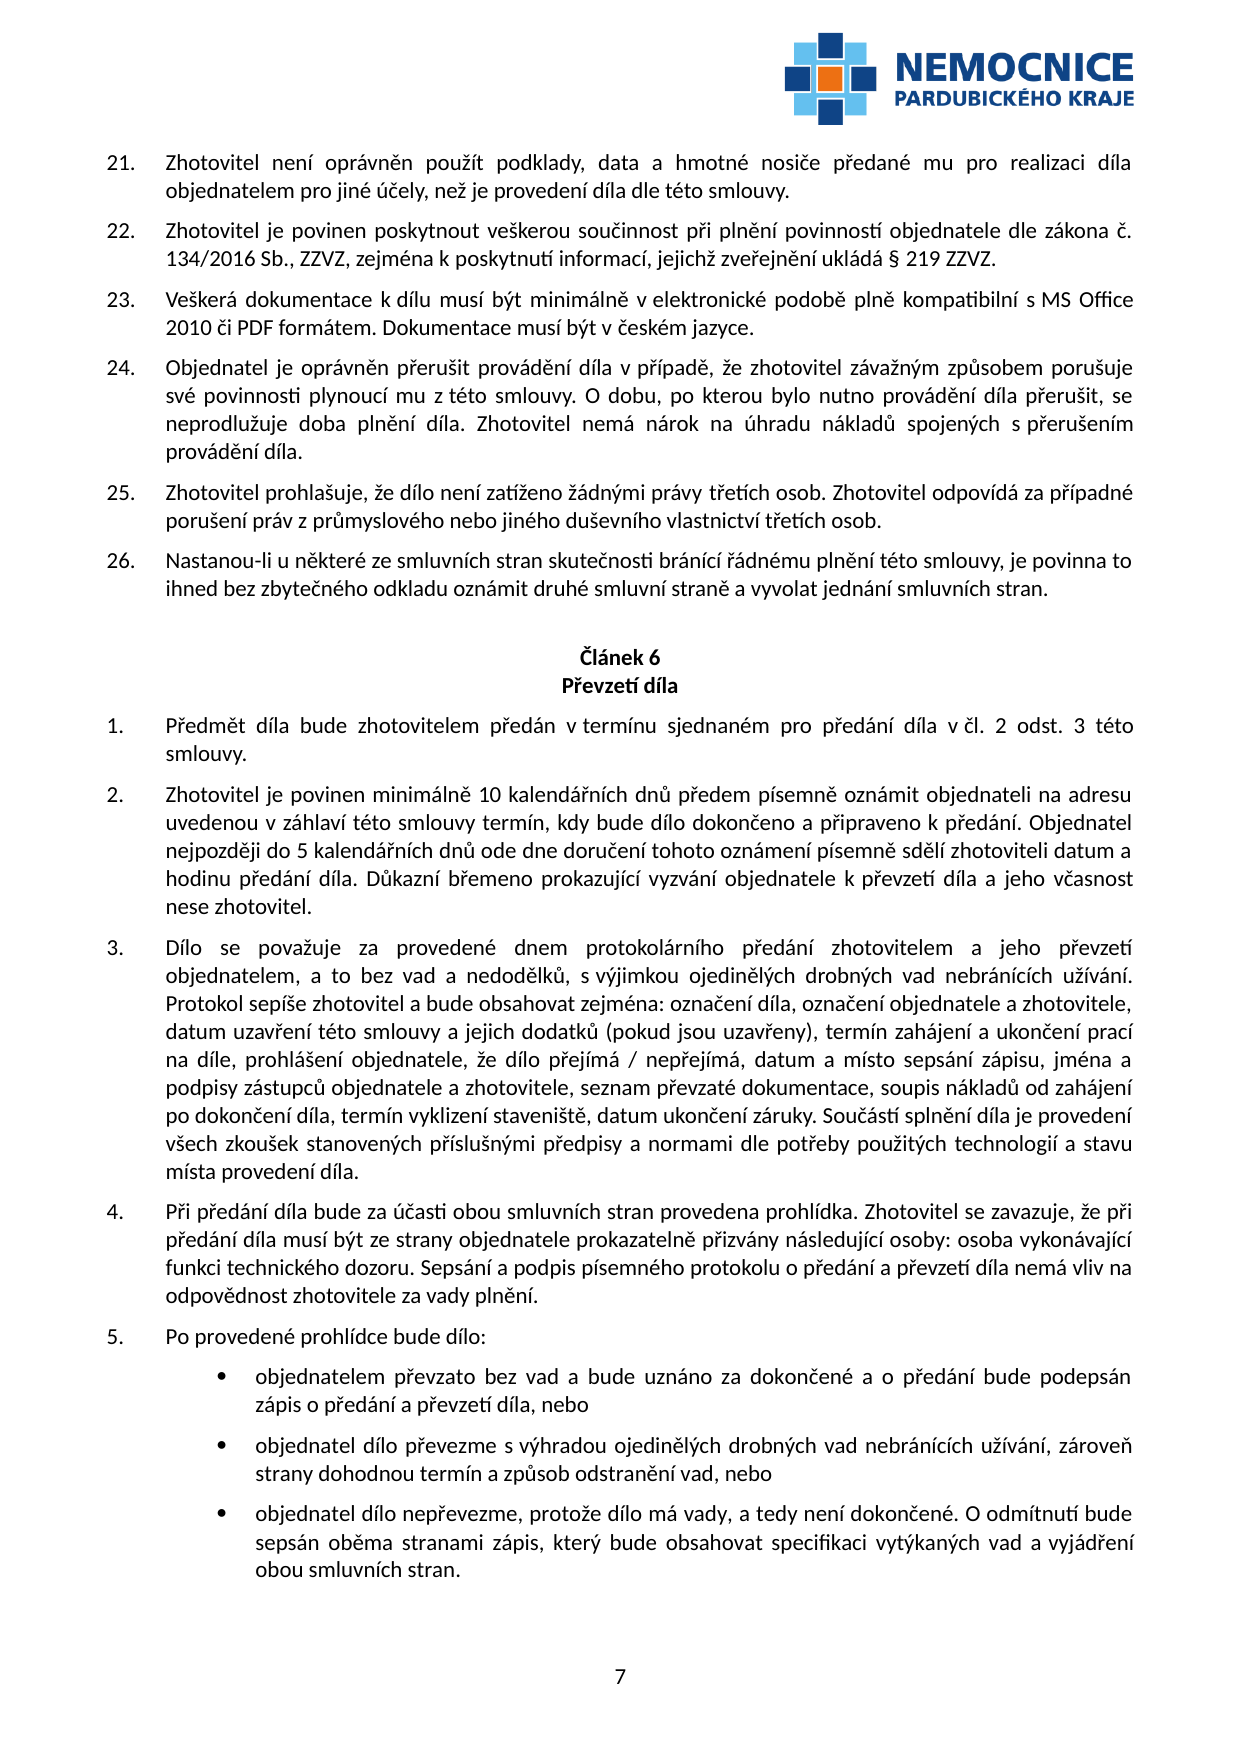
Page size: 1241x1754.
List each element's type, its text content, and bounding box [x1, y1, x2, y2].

subtitle 26. Nastanou-li u některé ze smluvních stran skutečnosti bránící řádnému plnění této smlouvy, je povinna to ihned bez zbytečného odkladu oznámit druhé smluvní straně a vyvolat jednání smluvních stran. [106, 546, 1134, 602]
picture [783, 32, 1134, 126]
subtitle 23. Veškerá dokumentace k dílu musí být minimálně v elektronické podobě plně kompatibilní s MS Office 2010 či PDF formátem. Dokumentace musí být v českém jazyce. [106, 285, 1134, 341]
subtitle 22. Zhotovitel je povinen poskytnout veškerou součinnost při plnění povinností objednatele dle zákona č. 134/2016 Sb., ZZVZ, zejména k poskytnutí informací, jejichž zveřejnění ukládá § 219 ZZVZ. [106, 216, 1134, 272]
text Článek 6 [106, 643, 1134, 671]
text Převzetí díla [106, 671, 1134, 699]
subtitle 24. Objednatel je oprávněn přerušit provádění díla v případě, že zhotovitel závažným způsobem porušuje své povinnosti plynoucí mu z této smlouvy. O dobu, po kterou bylo nutno provádění díla přerušit, se neprodlužuje doba plnění díla. Zhotovitel nemá nárok na úhradu nákladů spojených s přerušením provádění díla. [106, 353, 1134, 465]
subtitle 3. Dílo se považuje za provedené dnem protokolárního předání zhotovitelem a jeho převzetí objednatelem, a to bez vad a nedodělků, s výjimkou ojedinělých drobných vad nebránících užívání. Protokol sepíše zhotovitel a bude obsahovat zejména: označení díla, označení objednatele a zhotovitele, datum uzavření této smlouvy a jejich dodatků (pokud jsou uzavřeny), termín zahájení a ukončení prací na díle, prohlášení objednatele, že dílo přejímá / nepřejímá, datum a místo sepsání zápisu, jména a podpisy zástupců objednatele a zhotovitele, seznam převzaté dokumentace, soupis nákladů od zahájení po dokončení díla, termín vyklizení staveniště, datum ukončení záruky. Součástí splnění díla je provedení všech zkoušek stanovených příslušnými předpisy a normami dle potřeby použitých technologií a stavu místa provedení díla. [106, 933, 1134, 1185]
list objednatelem převzato bez vad a bude uznáno za dokončené a o předání bude podepsán zápis o předání a převzetí díla, nebo [218, 1362, 1134, 1418]
subtitle 2. Zhotovitel je povinen minimálně 10 kalendářních dnů předem písemně oznámit objednateli na adresu uvedenou v záhlaví této smlouvy termín, kdy bude dílo dokončeno a připraveno k předání. Objednatel nejpozději do 5 kalendářních dnů ode dne doručení tohoto oznámení písemně sdělí zhotoviteli datum a hodinu předání díla. Důkazní břemeno prokazující vyzvání objednatele k převzetí díla a jeho včasnost nese zhotovitel. [106, 780, 1134, 920]
subtitle 21. Zhotovitel není oprávněn použít podklady, data a hmotné nosiče předané mu pro realizaci díla objednatelem pro jiné účely, než je provedení díla dle této smlouvy. [106, 148, 1134, 204]
list objednatel dílo převezme s výhradou ojedinělých drobných vad nebránících užívání, zároveň strany dohodnou termín a způsob odstranění vad, nebo [218, 1431, 1134, 1487]
text 5. Po provedené prohlídce bude dílo: [106, 1322, 1134, 1350]
subtitle 1. Předmět díla bude zhotovitelem předán v termínu sjednaném pro předání díla v čl. 2 odst. 3 této smlouvy. [106, 712, 1134, 768]
subtitle 4. Při předání díla bude za účasti obou smluvních stran provedena prohlídka. Zhotovitel se zavazuje, že při předání díla musí být ze strany objednatele prokazatelně přizvány následující osoby: osoba vykonávající funkci technického dozoru. Sepsání a podpis písemného protokolu o předání a převzetí díla nemá vliv na odpovědnost zhotovitele za vady plnění. [106, 1197, 1134, 1309]
subtitle 25. Zhotovitel prohlašuje, že dílo není zatíženo žádnými právy třetích osob. Zhotovitel odpovídá za případné porušení práv z průmyslového nebo jiného duševního vlastnictví třetích osob. [106, 478, 1134, 534]
list objednatel dílo nepřevezme, protože dílo má vady, a tedy není dokončené. O odmítnutí bude sepsán oběma stranami zápis, který bude obsahovat specifikaci vytýkaných vad a vyjádření obou smluvních stran. [218, 1499, 1134, 1584]
